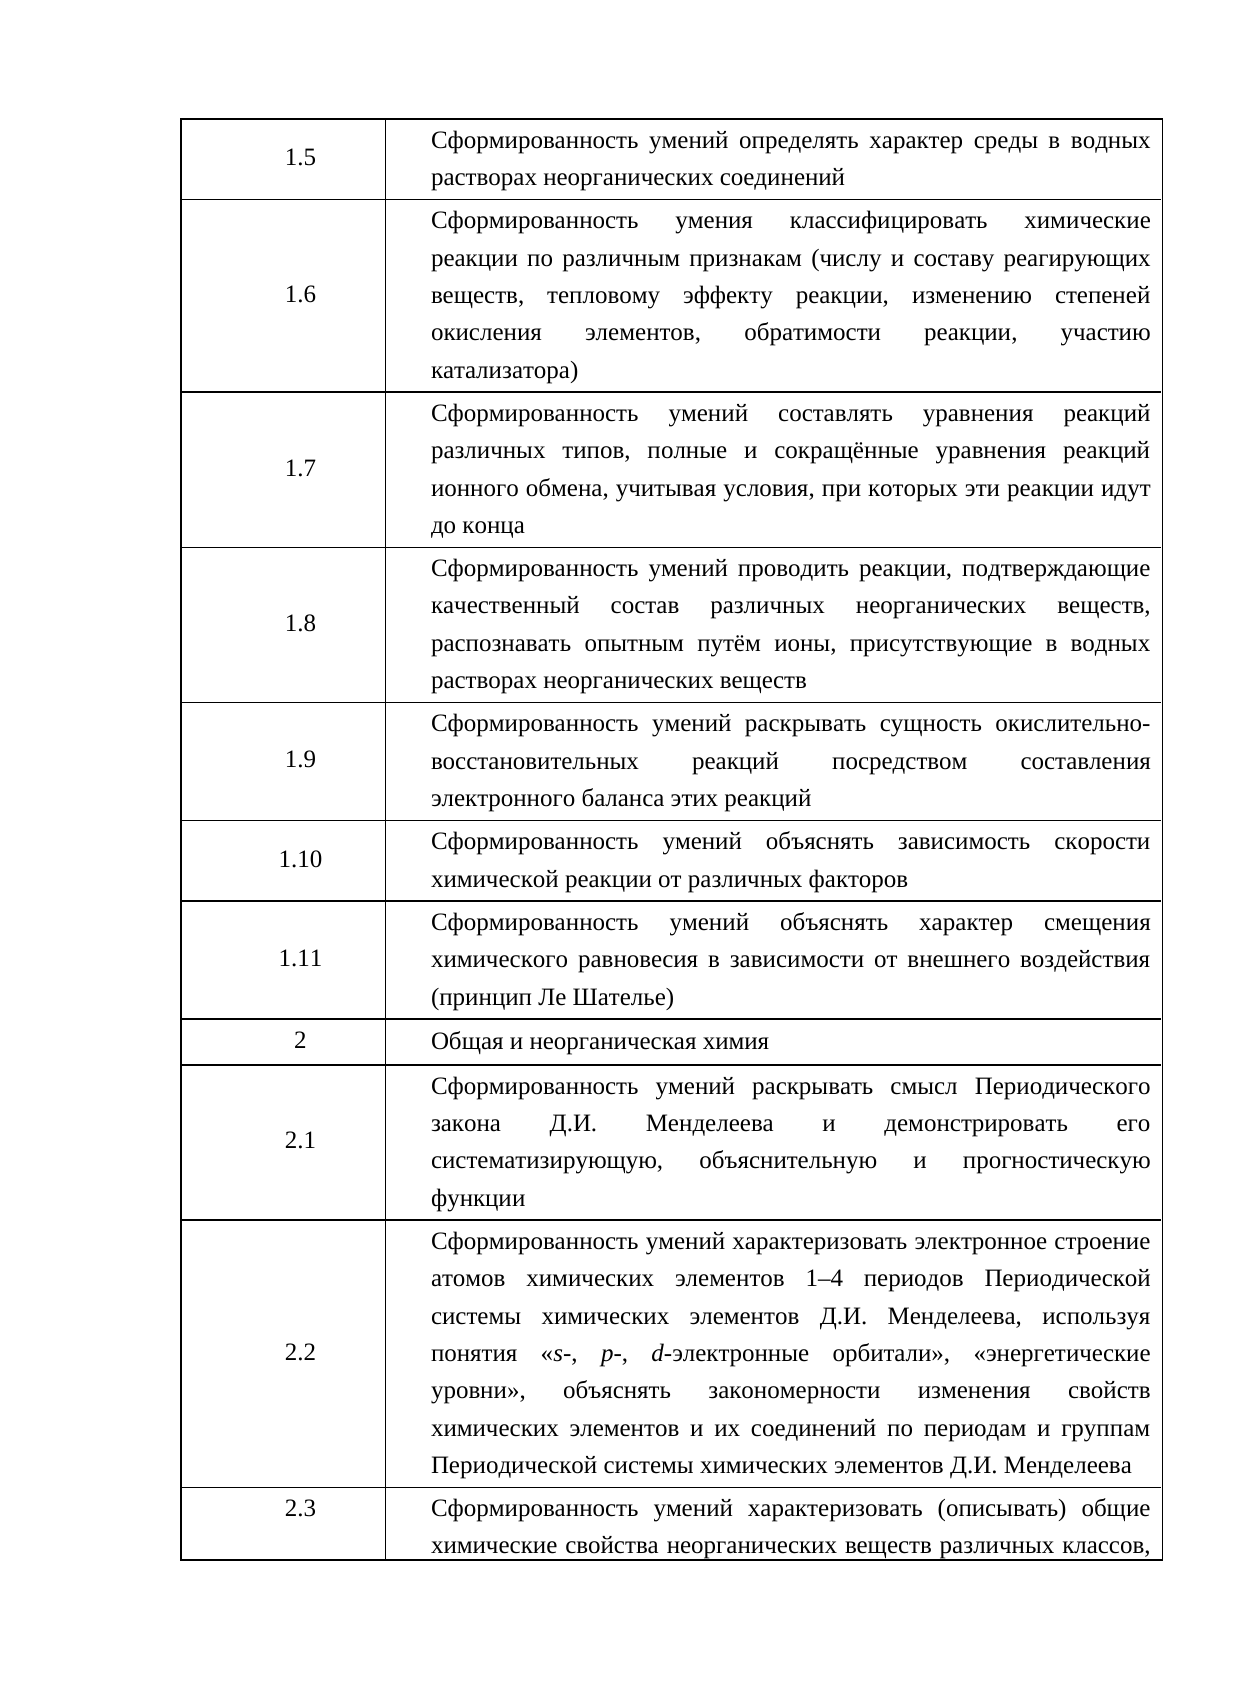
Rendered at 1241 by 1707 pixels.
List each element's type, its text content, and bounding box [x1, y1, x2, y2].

table_cell Сформированность умений составлять уравнения реакций различных типов, полные и сокращённые уравнения реакций ионного обмена, учитывая условия, при которых эти реакции идут до конца [386, 391, 1162, 546]
table_cell 2.3 [182, 1488, 385, 1559]
table_cell Общая и неорганическая химия [386, 1018, 1162, 1064]
table_cell Сформированность умений объяснять зависимость скорости химической реакции от различных факторов [386, 820, 1162, 900]
table_cell Сформированность умений объяснять характер смещения химического равновесия в зависимости от внешнего воздействия (принцип Ле Шателье) [386, 900, 1162, 1018]
table_cell 2.2 [182, 1221, 385, 1486]
table_cell 1.5 [182, 120, 385, 199]
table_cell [386, 1486, 1162, 1559]
table_cell Сформированность умений раскрывать сущность окислительно-восстановительных реакций посредством составления электронного баланса этих реакций [386, 702, 1162, 819]
table_cell Сформированность умений характеризовать электронное строение атомов химических элементов 1–4 периодов Периодической системы химических элементов Д.И. Менделеева, используя понятия «s-, p-, d-электронные орбитали», «энергетические уровни», объяснять закономерности изменения свойств химических элементов и их соединений по периодам и группам Периодической системы химических элементов Д.И. Менделеева [386, 1219, 1162, 1486]
table_cell 1.9 [182, 703, 385, 819]
table_cell Сформированность умения классифицировать химические реакции по различным признакам (числу и составу реагирующих веществ, тепловому эффекту реакции, изменению степеней окисления элементов, обратимости реакции, участию катализатора) [386, 199, 1162, 391]
table_cell 1.6 [182, 200, 385, 391]
table_cell 2 [182, 1020, 385, 1064]
table_cell 1.7 [182, 393, 385, 546]
table_cell Сформированность умений определять характер среды в водных растворах неорганических соединений [386, 120, 1162, 199]
table_cell Сформированность умений раскрывать смысл Периодического закона Д.И. Менделеева и демонстрировать его систематизирующую, объяснительную и прогностическую функции [386, 1064, 1162, 1219]
table_cell 2.1 [182, 1066, 385, 1219]
table_cell 1.10 [182, 821, 385, 900]
table_cell 1.8 [182, 548, 385, 702]
table_cell 1.11 [182, 902, 385, 1018]
table_cell Сформированность умений проводить реакции, подтверждающие качественный состав различных неорганических веществ, распознавать опытным путём ионы, присутствующие в водных растворах неорганических веществ [386, 546, 1162, 702]
